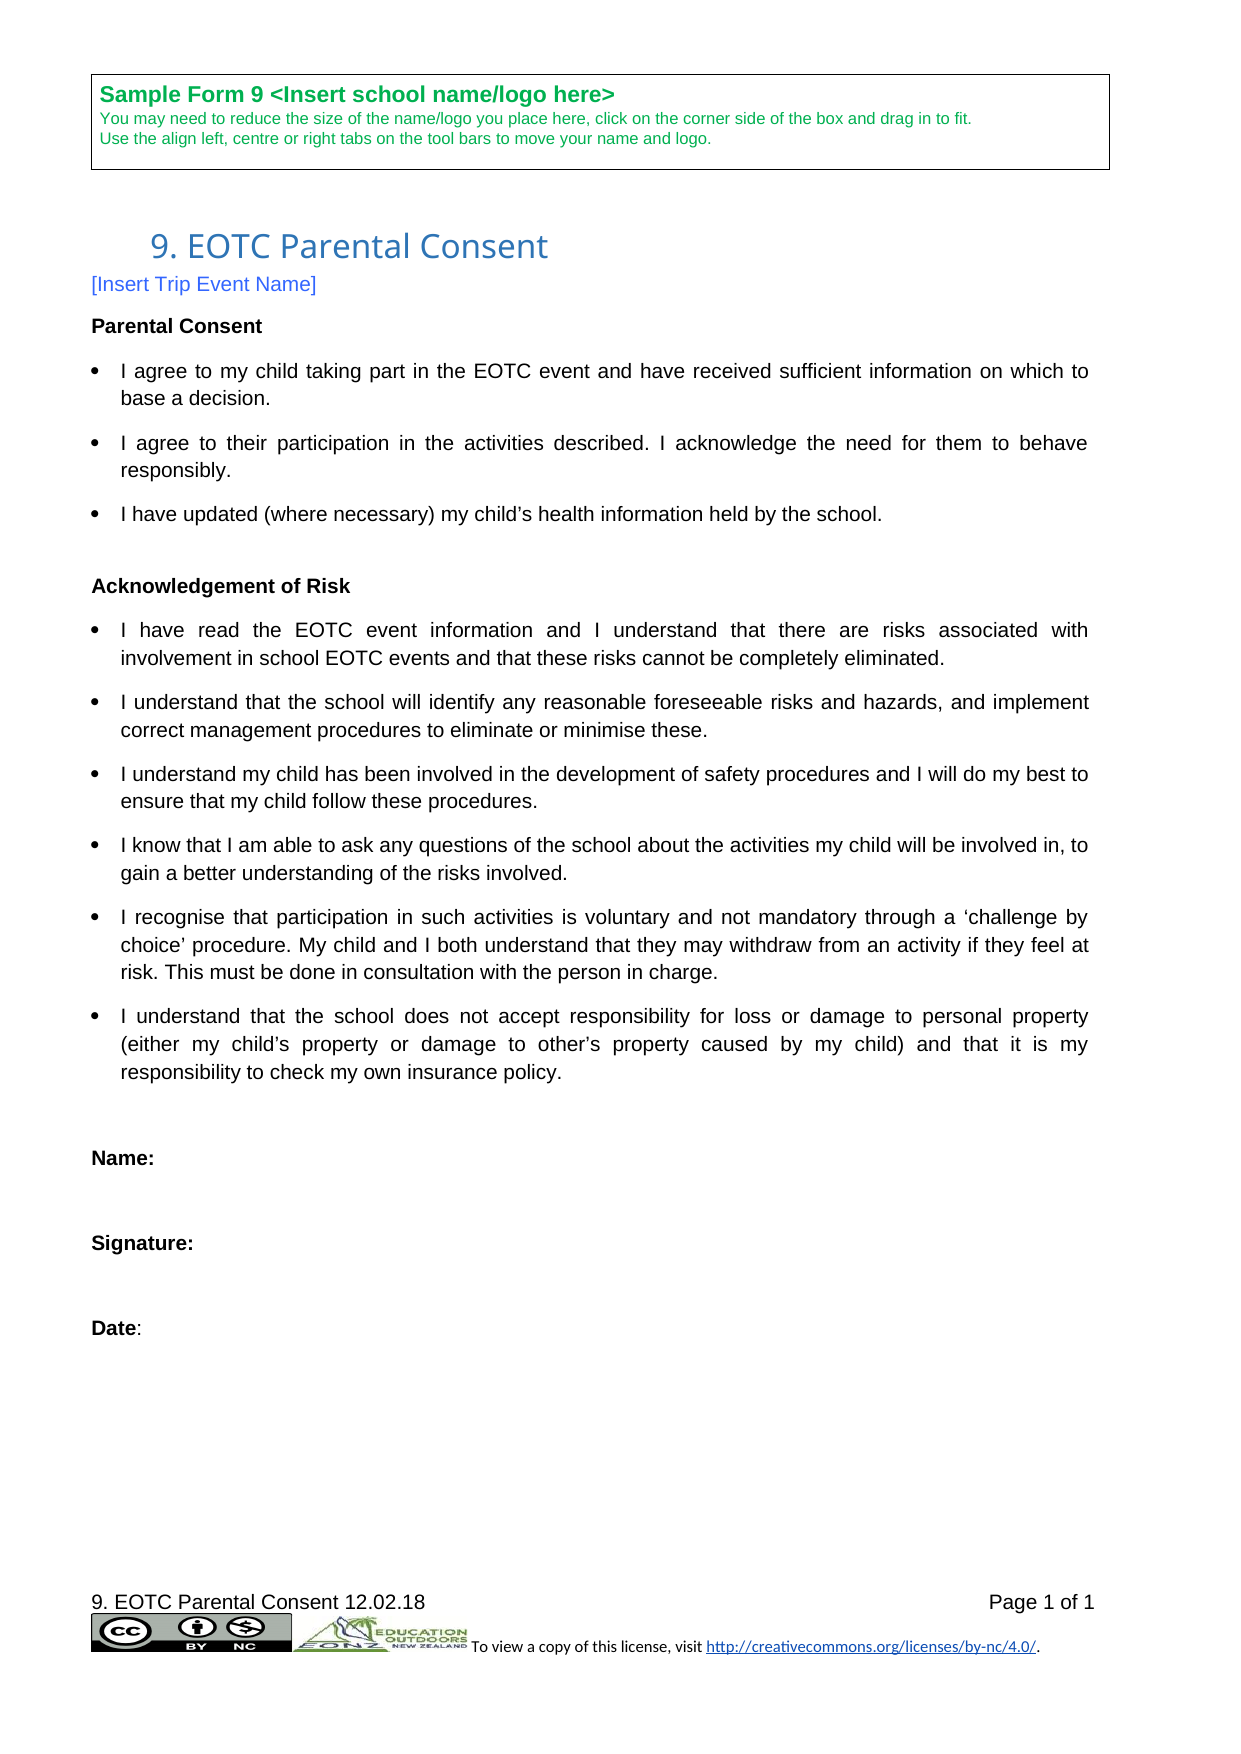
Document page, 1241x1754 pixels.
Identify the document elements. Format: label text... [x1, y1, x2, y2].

list I recognise that participation in such activities is voluntary and not mandatory through a ‘challenge by choice’ procedure. My child and I both understand that they may withdraw from an activity if they feel at risk. This must be done in consultation with the person in charge. [91, 905, 1090, 984]
list I agree to their participation in the activities described. I acknowledge the need for them to behave responsibly. [91, 430, 1090, 482]
list I know that I am able to ask any questions of the school about the activities my child will be involved in, to gain a better understanding of the risks involved. [91, 833, 1090, 885]
picture [91, 1613, 468, 1652]
text Signature: [91, 1231, 1090, 1255]
list I have updated (where necessary) my child’s health information held by the school. [91, 502, 1090, 526]
list I agree to my child taking part in the EOTC event and have received sufficient information on which to base a decision. [91, 358, 1090, 410]
text Name: [91, 1146, 1090, 1170]
list I have read the EOTC event information and I understand that there are risks associated with involvement in school EOTC events and that these risks cannot be completely eliminated. [91, 618, 1090, 669]
list I understand my child has been involved in the development of safety procedures and I will do my best to ensure that my child follow these procedures. [91, 762, 1090, 813]
list I understand that the school will identify any reasonable foreseeable risks and hazards, and implement correct management procedures to eliminate or minimise these. [91, 690, 1090, 741]
text [Insert Trip Event Name] [91, 272, 1090, 296]
list Parental Consent [91, 314, 1090, 338]
text Date: [91, 1316, 1090, 1340]
subtitle 9. EOTC Parental Consent [150, 223, 1090, 268]
list Acknowledgement of Risk [91, 574, 1090, 598]
list I understand that the school does not accept responsibility for loss or damage to personal property (either my child’s property or damage to other’s property caused by my child) and that it is my responsibility to check my own insurance policy. [91, 1004, 1090, 1083]
